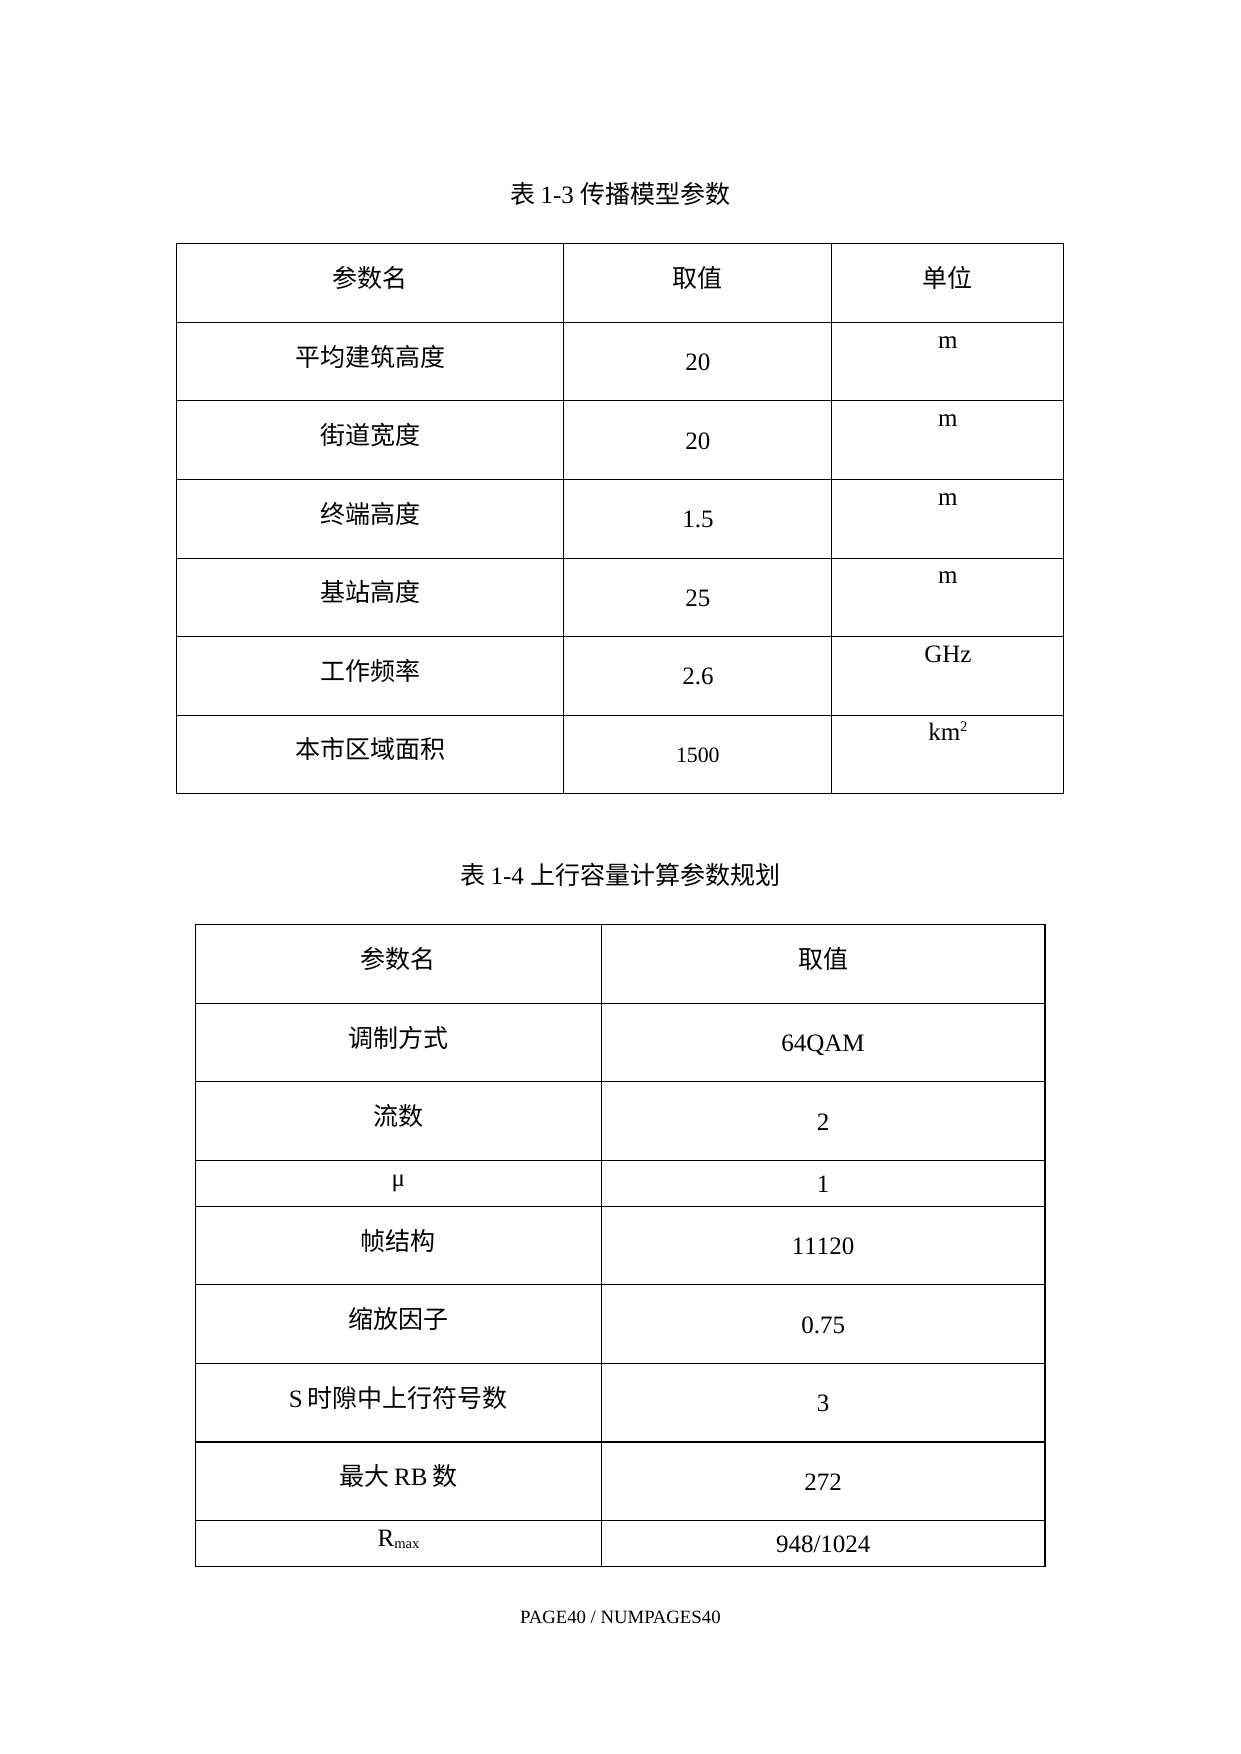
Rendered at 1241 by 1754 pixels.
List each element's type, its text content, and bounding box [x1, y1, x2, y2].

table_header 取值 [602, 925, 1044, 1003]
table_header 参数名 [196, 925, 601, 1003]
table_cell 终端高度 [177, 480, 563, 557]
table_cell 流数 [196, 1082, 601, 1160]
table_cell 11120 [602, 1207, 1044, 1284]
table_cell S时隙中上行符号数 [196, 1364, 601, 1441]
table_cell m [832, 401, 1063, 479]
table_cell 1500 [564, 716, 831, 793]
table_cell 本市区域面积 [177, 716, 563, 793]
table_cell 20 [564, 323, 831, 400]
table_cell 20 [564, 401, 831, 479]
table_cell 帧结构 [196, 1207, 601, 1284]
table_cell 2.6 [564, 637, 831, 714]
table_cell 最大RB数 [196, 1443, 601, 1520]
table_cell 街道宽度 [177, 401, 563, 479]
text 表1-3 传播模型参数 [187, 160, 1053, 225]
text 表1-4 上行容量计算参数规划 [187, 841, 1053, 906]
table_cell 1 [602, 1161, 1044, 1206]
table_cell Rmax [196, 1521, 601, 1566]
table_cell 948/1024 [602, 1521, 1044, 1566]
table_cell 272 [602, 1443, 1044, 1520]
table_cell 调制方式 [196, 1004, 601, 1081]
table_cell 缩放因子 [196, 1285, 601, 1363]
table_cell 1.5 [564, 480, 831, 557]
table_cell 基站高度 [177, 559, 563, 636]
table_cell 25 [564, 559, 831, 636]
table_cell 0.75 [602, 1285, 1044, 1363]
table_cell 2 [602, 1082, 1044, 1160]
table_cell m [832, 480, 1063, 557]
table_cell 工作频率 [177, 637, 563, 714]
table_cell 3 [602, 1364, 1044, 1441]
table_header 参数名 [177, 244, 563, 322]
table_header 取值 [564, 244, 831, 322]
table_cell m [832, 559, 1063, 636]
table_cell 平均建筑高度 [177, 323, 563, 400]
table_cell GHz [832, 637, 1063, 714]
table_header 单位 [832, 244, 1063, 322]
table_cell 64QAM [602, 1004, 1044, 1081]
table_cell km2 [832, 716, 1063, 793]
table_cell m [832, 323, 1063, 400]
table_cell μ [196, 1161, 601, 1206]
